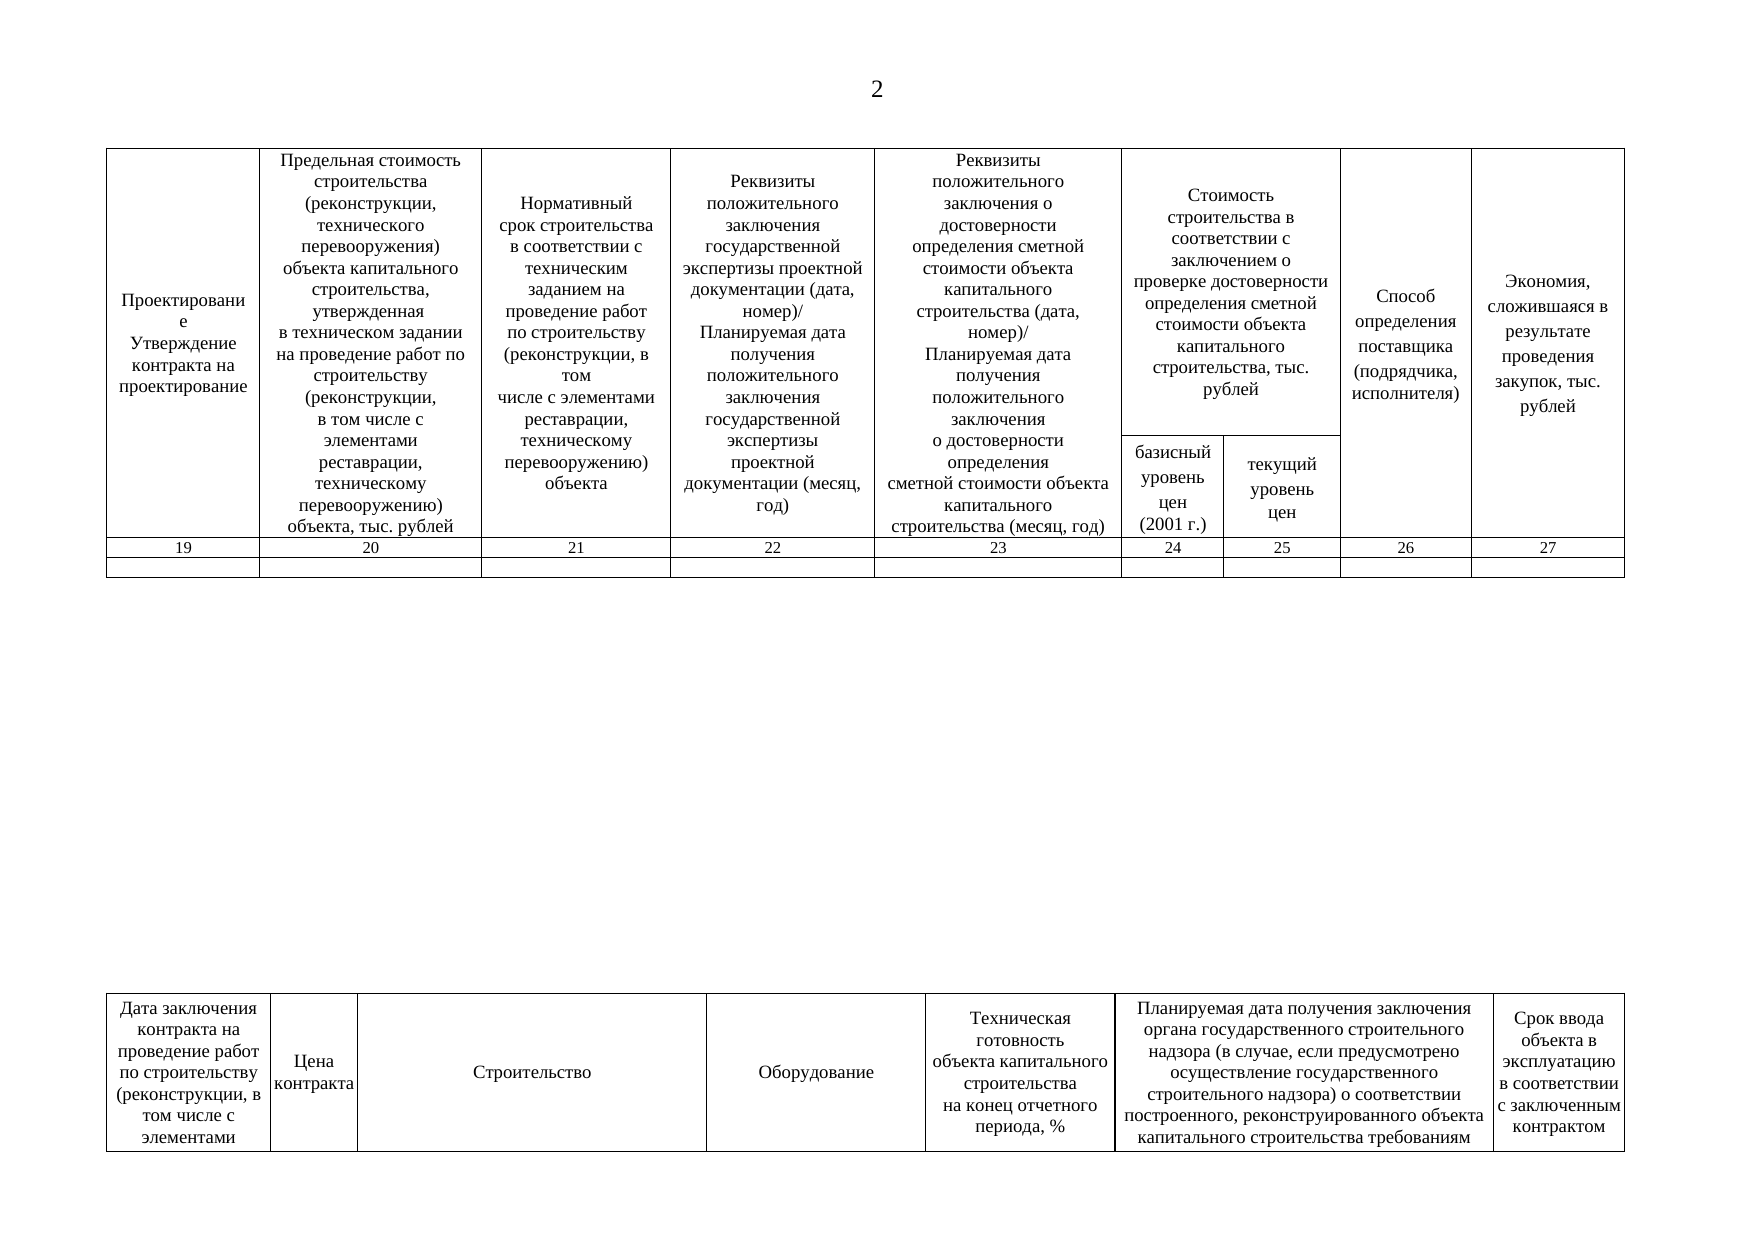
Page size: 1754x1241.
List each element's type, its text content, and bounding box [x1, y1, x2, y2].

table_cell [1122, 558, 1223, 577]
table_cell текущий уровень цен [1224, 436, 1340, 537]
table_cell [875, 558, 1121, 577]
table_cell [671, 558, 874, 577]
table_cell 24 [1122, 538, 1223, 557]
table_header Оборудование [707, 994, 925, 1151]
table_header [107, 994, 270, 1151]
table_header Предельная стоимость строительства (реконструкции, технического перевооружения) объекта капитального строительства, утвержденная в техническом задании на проведение работ по строительству (реконструкции, в том числе с элементами реставрации, техническому перевооружению) объекта, тыс. рублей [260, 149, 481, 537]
table_header Способ определения поставщика (подрядчика, исполнителя) [1341, 149, 1471, 537]
table_header Реквизиты положительного заключения государственной экспертизы проектной документации (дата, номер)/ Планируемая дата получения положительного заключения государственной экспертизы проектной документации (месяц, год) [671, 149, 874, 537]
table_cell [482, 558, 670, 577]
table_header Строительство [358, 994, 706, 1151]
table_cell 21 [482, 538, 670, 557]
table_cell 19 [107, 538, 259, 557]
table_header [926, 994, 1114, 1151]
table_cell 25 [1224, 538, 1340, 557]
table_cell 22 [671, 538, 874, 557]
table_cell 27 [1472, 538, 1624, 557]
table_cell 20 [260, 538, 481, 557]
table_cell [1472, 558, 1624, 577]
table_header Цена контракта [271, 994, 357, 1151]
table_header Экономия, сложившаяся в результате проведения закупок, тыс. рублей [1472, 149, 1624, 537]
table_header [1494, 994, 1624, 1151]
table_header Реквизиты положительного заключения о достоверности определения сметной стоимости объекта капитального строительства (дата, номер)/ Планируемая дата получения положительного заключения о достоверности определения сметной стоимости объекта капитального строительства (месяц, год) [875, 149, 1121, 537]
table_cell [260, 558, 481, 577]
table_cell 23 [875, 538, 1121, 557]
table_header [1116, 994, 1493, 1151]
table_header Проектирование Утверждение контракта на проектирование [107, 149, 259, 537]
table_cell [1341, 558, 1471, 577]
table_header Стоимость строительства в соответствии с заключением о проверке достоверности определения сметной стоимости объекта капитального строительства, тыс. рублей [1122, 149, 1340, 435]
table_header Нормативный срок строительства в соответствии с техническим заданием на проведение работ по строительству (реконструкции, в том числе с элементами реставрации, техническому перевооружению) объекта [482, 149, 670, 537]
table_cell [1224, 558, 1340, 577]
table_cell 26 [1341, 538, 1471, 557]
table_cell базисный уровень цен (2001 г.) [1122, 436, 1223, 537]
table_cell [107, 558, 259, 577]
